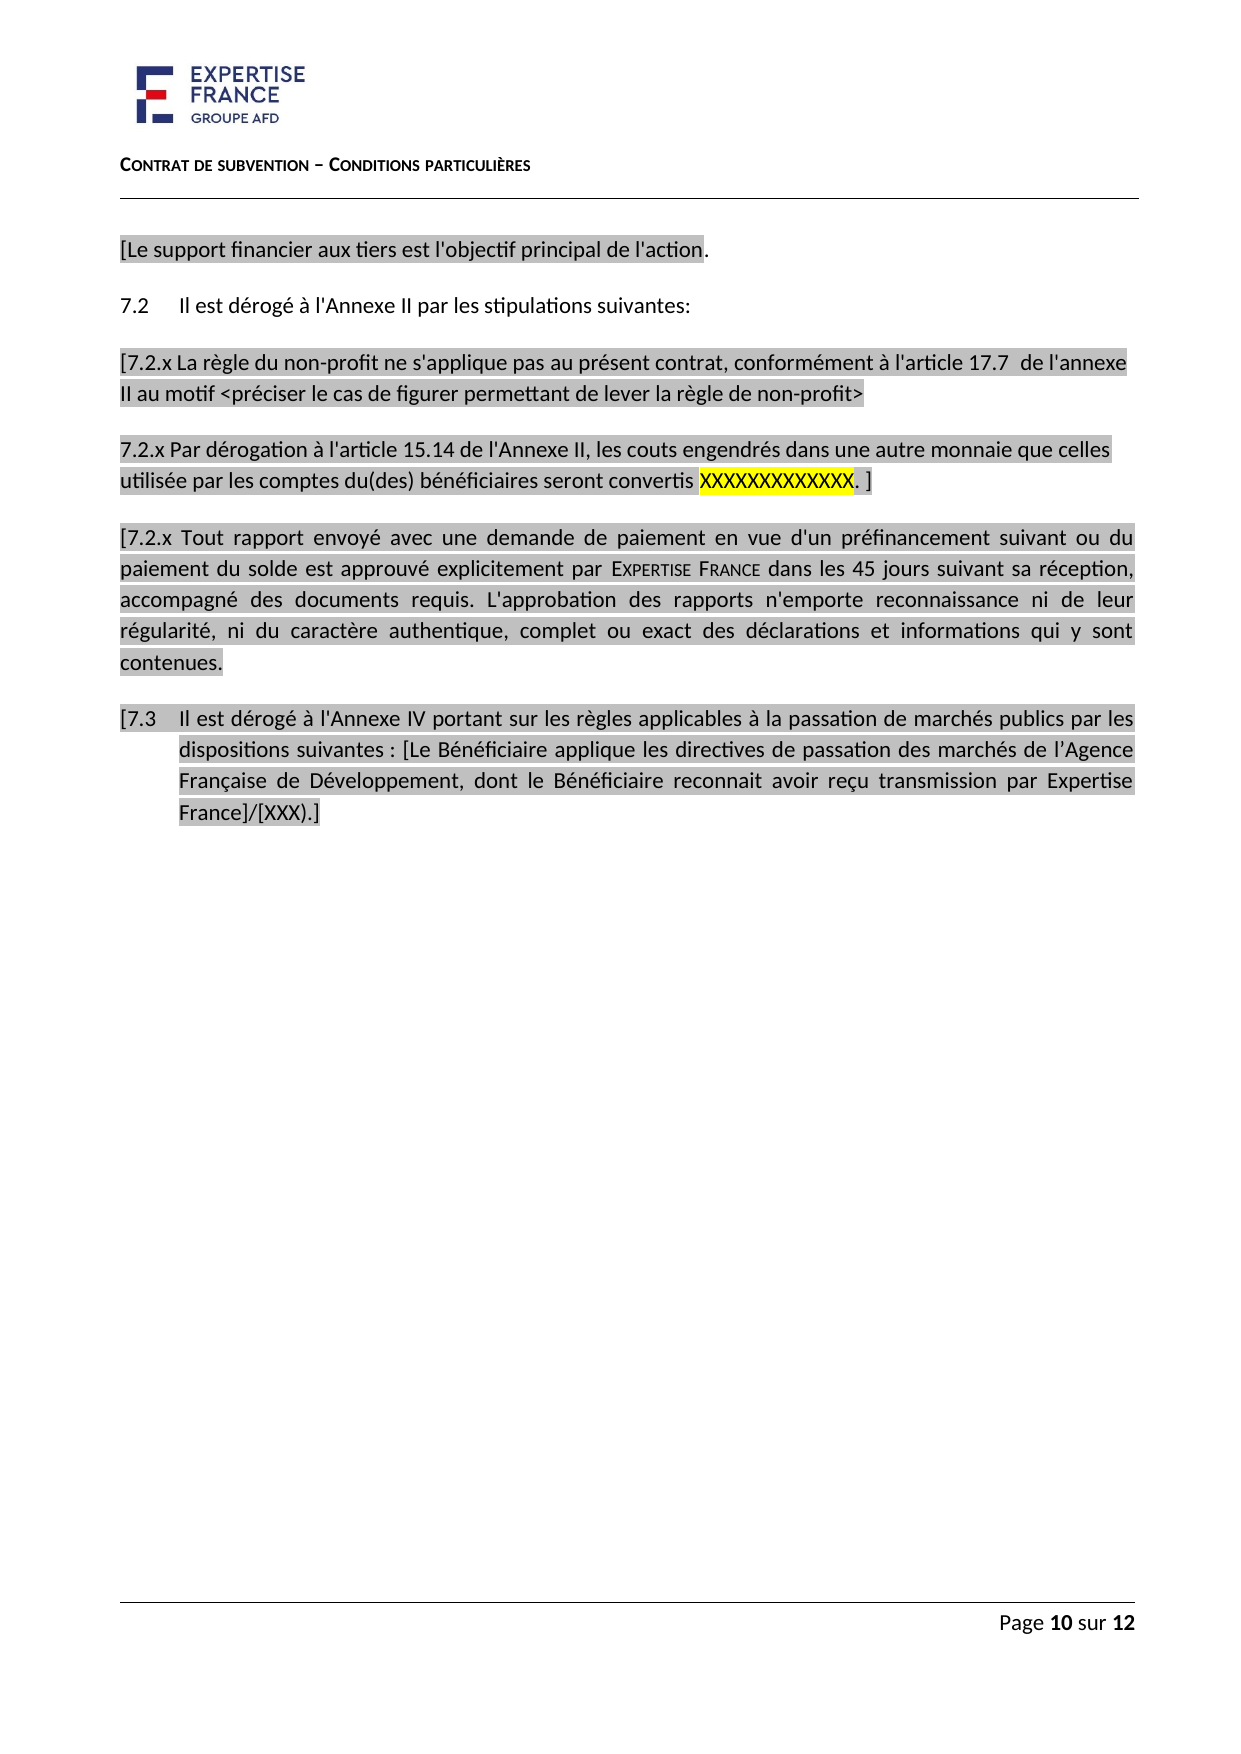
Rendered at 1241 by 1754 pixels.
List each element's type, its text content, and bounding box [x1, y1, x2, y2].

text 7.2.x Par dérogation à l'article 15.14 de l'Annexe II, les couts engendrés dans une autre monnaie que celles utilisée par les comptes du(des) bénéficiaires seront convertis XXXXXXXXXXXXX. ] [120, 432, 1135, 495]
text [7.2.x Tout rapport envoyé avec une demande de paiement en vue d'un préfinancement suivant ou du paiement du solde est approuvé explicitement par Expertise France dans les 45 jours suivant sa réception, accompagné des documents requis. L'approbation des rapports n'emporte reconnaissance ni de leur régularité, ni du caractère authentique, complet ou exact des déclarations et informations qui y sont contenues. [120, 645, 1135, 676]
text [Le support financier aux tiers est l'objectif principal de l'action. [120, 232, 1135, 263]
text [7.3 Il est dérogé à l'Annexe IV portant sur les règles applicables à la passation de marchés publics par les dispositions suivantes : [Le Bénéficiaire applique les directives de passation des marchés de l’Agence Française de Développement, dont le Bénéficiaire reconnait avoir reçu transmission par Expertise France]/[XXX).] [120, 732, 1135, 826]
text 7.2 Il est dérogé à l'Annexe II par les stipulations suivantes: [120, 288, 1135, 320]
text [7.2.x La règle du non-profit ne s'applique pas au présent contrat, conformément à l'article 17.7 de l'annexe II au motif <préciser le cas de figurer permettant de lever la règle de non-profit> [120, 345, 1135, 407]
picture [120, 41, 324, 146]
